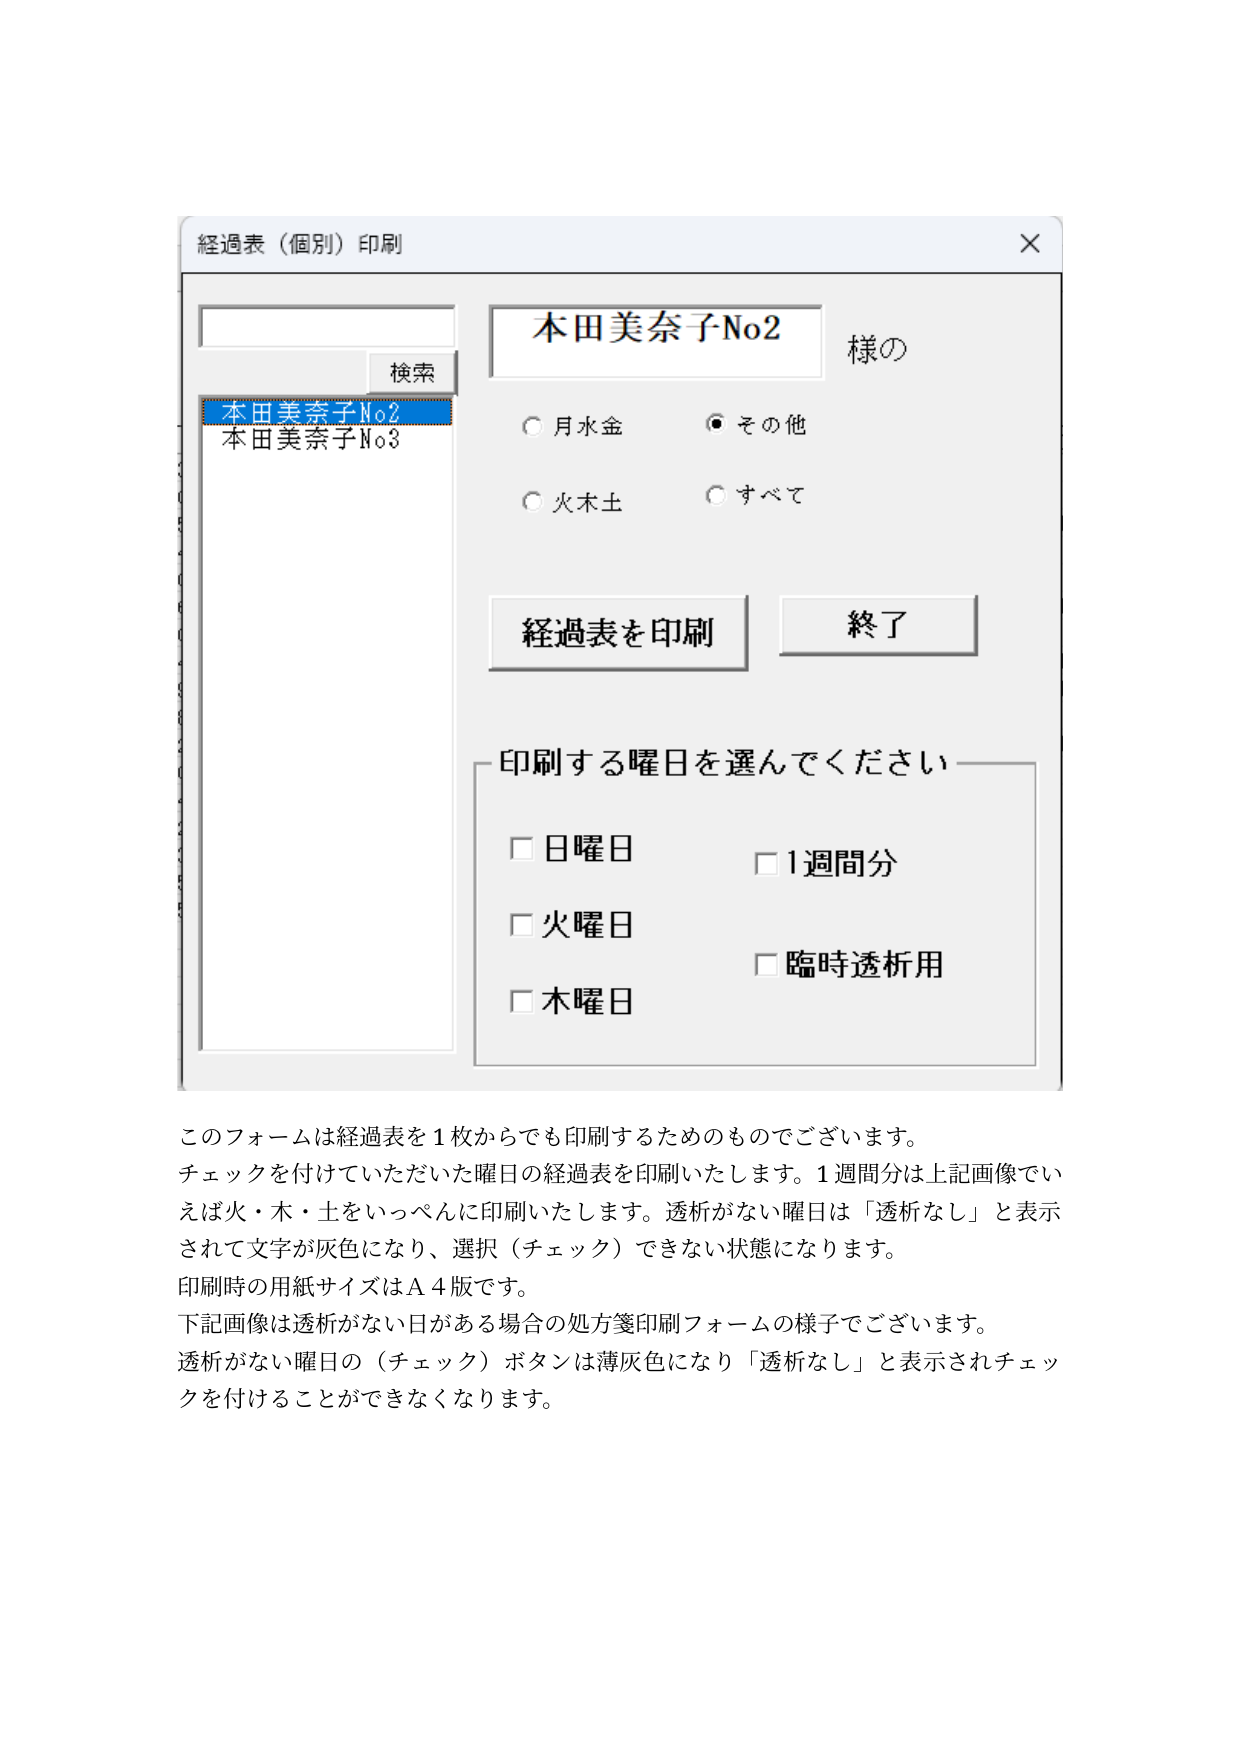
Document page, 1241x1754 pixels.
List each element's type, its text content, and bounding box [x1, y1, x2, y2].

text このフォームは経過表を1枚からでも印刷するためのものでございます。 [177, 1117, 1063, 1154]
picture [177, 216, 1063, 1091]
text チェックを付けていただいた曜日の経過表を印刷いたします。1週間分は上記画像でいえば火・木・土をいっぺんに印刷いたします。透析がない曜日は「透析なし」と表示されて文字が灰色になり、選択（チェック）できない状態になります。 [177, 1154, 1063, 1267]
text 下記画像は透析がない日がある場合の処方箋印刷フォームの様子でございます。 [177, 1304, 1063, 1342]
text 印刷時の用紙サイズはＡ４版です。 [177, 1267, 1063, 1304]
text 透析がない曜日の（チェック）ボタンは薄灰色になり「透析なし」と表示されチェックを付けることができなくなります。 [177, 1342, 1063, 1417]
